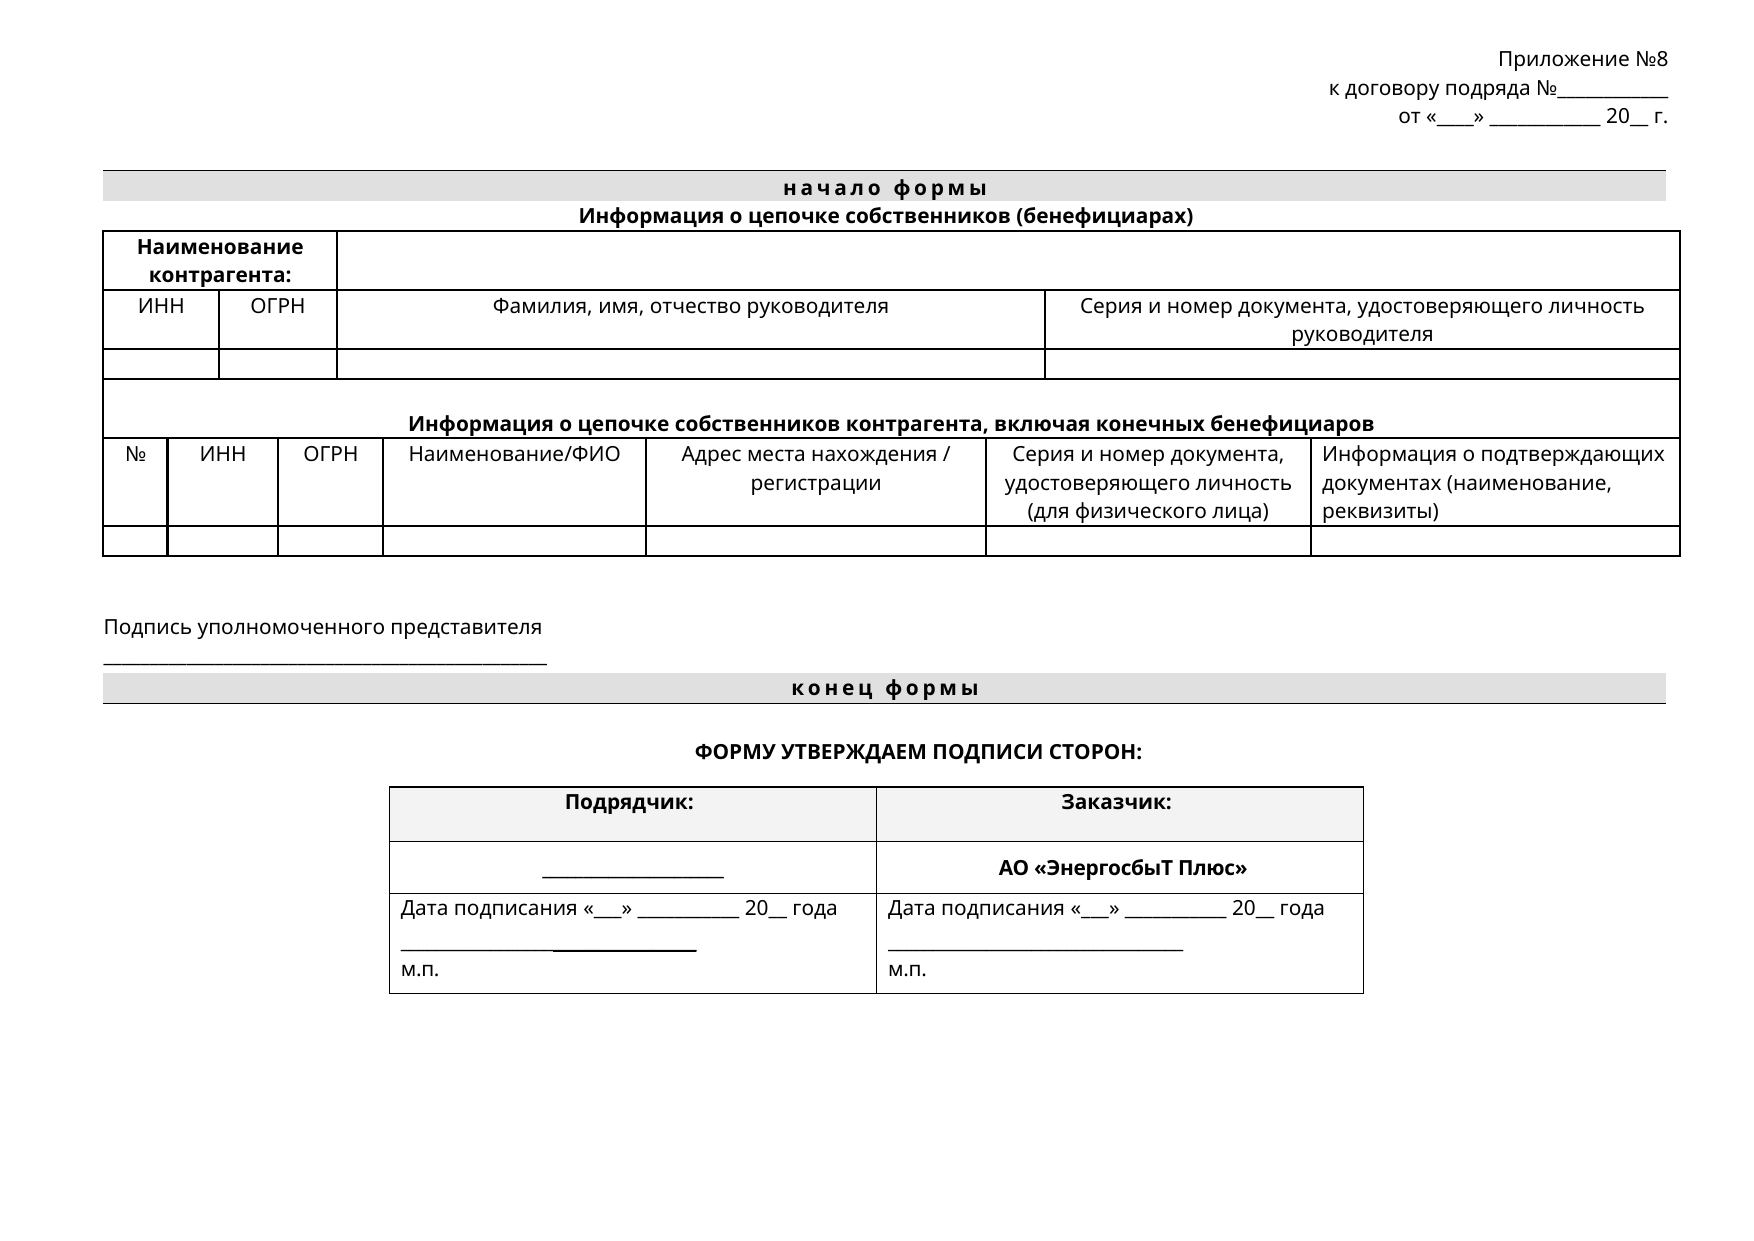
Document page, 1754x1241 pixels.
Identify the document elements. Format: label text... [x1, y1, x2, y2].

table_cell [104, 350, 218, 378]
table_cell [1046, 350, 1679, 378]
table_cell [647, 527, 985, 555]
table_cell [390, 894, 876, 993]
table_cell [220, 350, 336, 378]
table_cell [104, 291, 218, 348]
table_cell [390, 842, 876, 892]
text конец формы [103, 673, 1666, 703]
subtitle Приложение №8 [1255, 44, 1668, 73]
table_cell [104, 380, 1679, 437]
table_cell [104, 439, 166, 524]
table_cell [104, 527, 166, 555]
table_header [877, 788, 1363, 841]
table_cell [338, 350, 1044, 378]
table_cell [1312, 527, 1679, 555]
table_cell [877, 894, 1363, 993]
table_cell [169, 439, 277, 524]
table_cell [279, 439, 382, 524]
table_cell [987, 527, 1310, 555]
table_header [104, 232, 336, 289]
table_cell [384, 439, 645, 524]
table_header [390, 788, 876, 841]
text к договору подряда №____________ [738, 73, 1668, 101]
text Подпись уполномоченного представителя [103, 612, 1668, 640]
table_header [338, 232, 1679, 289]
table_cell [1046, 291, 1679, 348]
text начало формы [103, 171, 1666, 201]
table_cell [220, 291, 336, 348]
text Информация о цепочке собственников (бенефициарах) [103, 201, 1668, 230]
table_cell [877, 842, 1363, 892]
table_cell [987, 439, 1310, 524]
text ФОРМУ УТВЕРЖДАЕМ ПОДПИСИ СТОРОН: [103, 737, 1668, 766]
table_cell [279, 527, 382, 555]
text ________________________________________________ [103, 640, 1668, 669]
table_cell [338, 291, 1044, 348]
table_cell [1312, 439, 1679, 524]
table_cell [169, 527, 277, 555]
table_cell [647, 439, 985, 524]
text от «____» ____________ 20__ г. [1255, 101, 1668, 130]
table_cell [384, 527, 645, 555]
